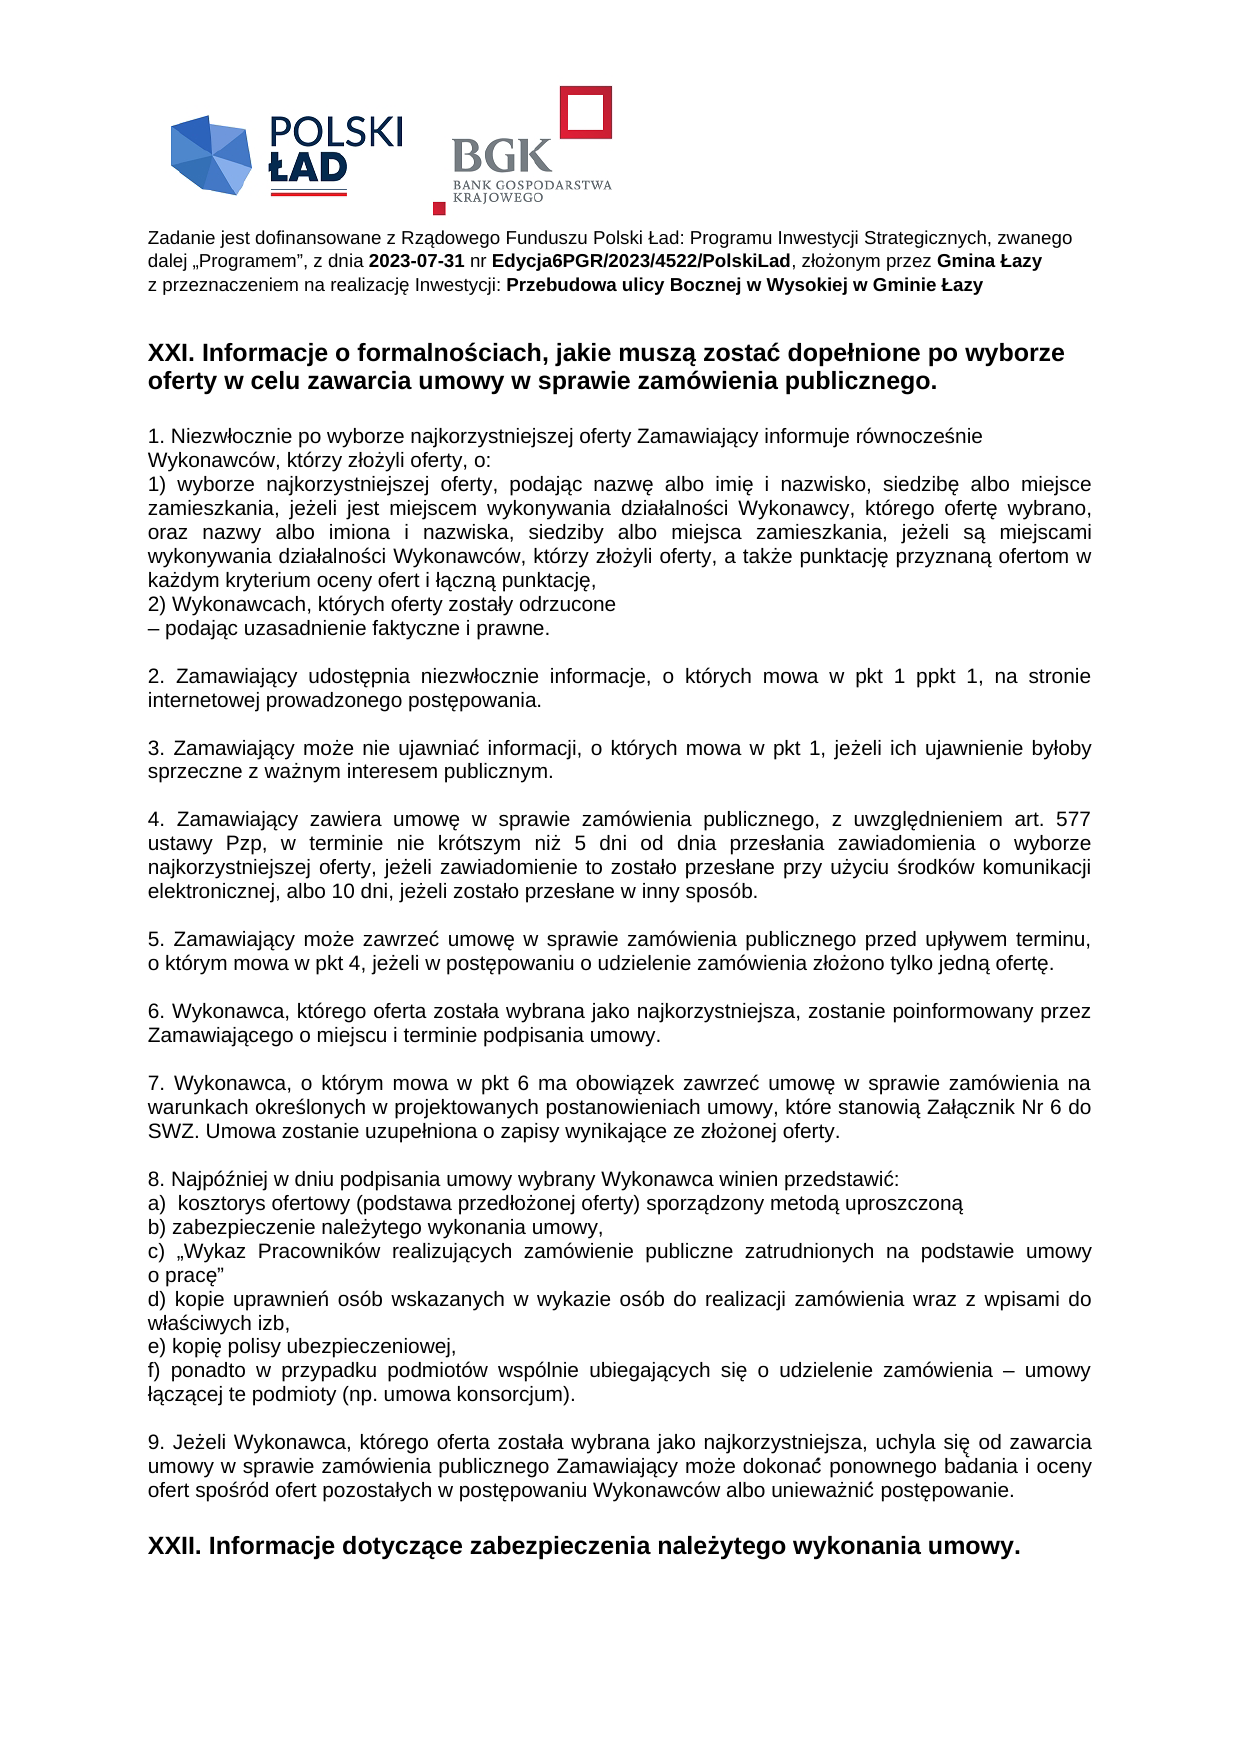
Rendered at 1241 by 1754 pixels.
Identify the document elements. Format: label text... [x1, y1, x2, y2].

text d) kopie uprawnień osób wskazanych w wykazie osób do realizacji zamówienia wraz z wpisami do właściwych izb, [148, 1286, 1093, 1334]
text 2. Zamawiający udostępnia niezwłocznie informacje, o których mowa w pkt 1 ppkt 1, na stronie internetowej prowadzonego postępowania. [148, 663, 1093, 711]
text c) „Wykaz Pracowników realizujących zamówienie publiczne zatrudnionych na podstawie umowy o pracę” [148, 1238, 1093, 1286]
text Wykonawców, którzy złożyli oferty, o: [148, 448, 1093, 472]
text 3. Zamawiający może nie ujawniać informacji, o których mowa w pkt 1, jeżeli ich ujawnienie byłoby sprzeczne z ważnym interesem publicznym. [148, 735, 1093, 783]
text XXI. Informacje o formalnościach, jakie muszą zostać dopełnione po wyborze oferty w celu zawarcia umowy w sprawie zamówienia publicznego. [148, 338, 1093, 395]
text XXII. Informacje dotyczące zabezpieczenia należytego wykonania umowy. [148, 1531, 1093, 1559]
text 8. Najpóźniej w dniu podpisania umowy wybrany Wykonawca winien przedstawić: [148, 1167, 1093, 1191]
text 4. Zamawiający zawiera umowę w sprawie zamówienia publicznego, z uwzględnieniem art. 577 ustawy Pzp, w terminie nie krótszym niż 5 dni od dnia przesłania zawiadomienia o wyborze najkorzystniejszej oferty, jeżeli zawiadomienie to zostało przesłane przy użyciu środków komunikacji elektronicznej, albo 10 dni, jeżeli zostało przesłane w inny sposób. [148, 807, 1093, 903]
text 5. Zamawiający może zawrzeć umowę w sprawie zamówienia publicznego przed upływem terminu, o którym mowa w pkt 4, jeżeli w postępowaniu o udzielenie zamówienia złożono tylko jedną ofertę. [148, 927, 1093, 975]
text 6. Wykonawca, którego oferta została wybrana jako najkorzystniejsza, zostanie poinformowany przez Zamawiającego o miejscu i terminie podpisania umowy. [148, 999, 1093, 1047]
text 1) wyborze najkorzystniejszej oferty, podając nazwę albo imię i nazwisko, siedzibę albo miejsce zamieszkania, jeżeli jest miejscem wykonywania działalności Wykonawcy, którego ofertę wybrano, oraz nazwy albo imiona i nazwiska, siedziby albo miejsca zamieszkania, jeżeli są miejscami wykonywania działalności Wykonawców, którzy złożyli oferty, a także punktację przyznaną ofertom w każdym kryterium oceny ofert i łączną punktację, [148, 472, 1093, 592]
text 7. Wykonawca, o którym mowa w pkt 6 ma obowiązek zawrzeć umowę w sprawie zamówienia na warunkach określonych w projektowanych postanowieniach umowy, które stanowią Załącznik Nr 6 do SWZ. Umowa zostanie uzupełniona o zapisy wynikające ze złożonej oferty. [148, 1071, 1093, 1143]
text 1. Niezwłocznie po wyborze najkorzystniejszej oferty Zamawiający informuje równocześnie [148, 424, 1093, 448]
text 2) Wykonawcach, których oferty zostały odrzucone [148, 592, 1093, 616]
text b) zabezpieczenie należytego wykonania umowy, [148, 1214, 1093, 1238]
text a) kosztorys ofertowy (podstawa przedłożonej oferty) sporządzony metodą uproszczoną [148, 1191, 1093, 1214]
text – podając uzasadnienie faktyczne i prawne. [148, 616, 1093, 639]
text e) kopię polisy ubezpieczeniowej, [148, 1334, 1093, 1358]
text f) ponadto w przypadku podmiotów wspólnie ubiegających się o udzielenie zamówienia – umowy łączącej te podmioty (np. umowa konsorcjum). [148, 1358, 1093, 1406]
text 9. Jeżeli Wykonawca, którego oferta została wybrana jako najkorzystniejsza, uchyla się̨ od zawarcia umowy w sprawie zamówienia publicznego Zamawiający może dokonać́ ponownego badania i oceny ofert spośród ofert pozostałych w postępowaniu Wykonawców albo unieważnić́ postępowanie. [148, 1430, 1093, 1502]
